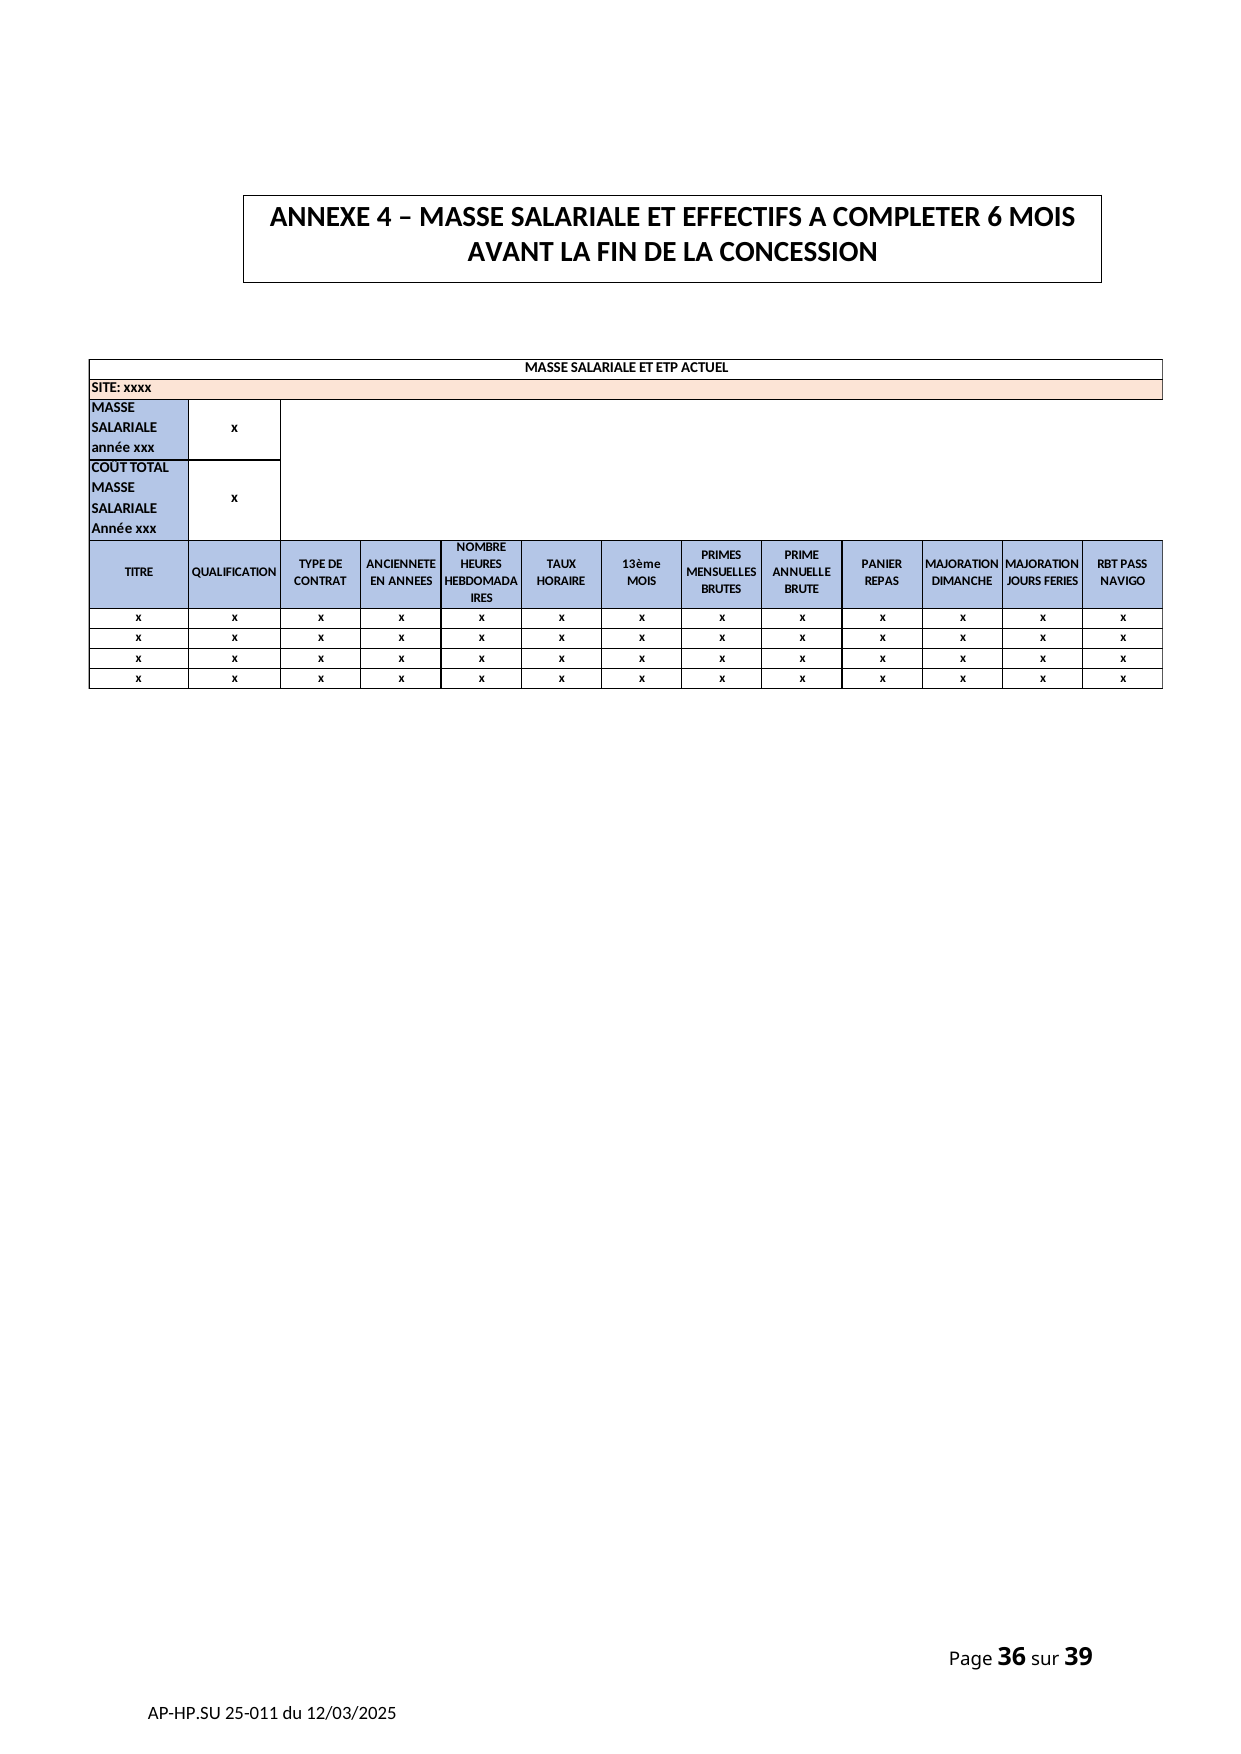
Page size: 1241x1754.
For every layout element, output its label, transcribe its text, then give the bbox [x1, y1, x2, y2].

subtitle ANNEXE 4 – MASSE SALARIALE ET EFFECTIFS A COMPLETER 6 MOIS AVANT LA FIN DE LA CONCESSION [244, 196, 1101, 282]
